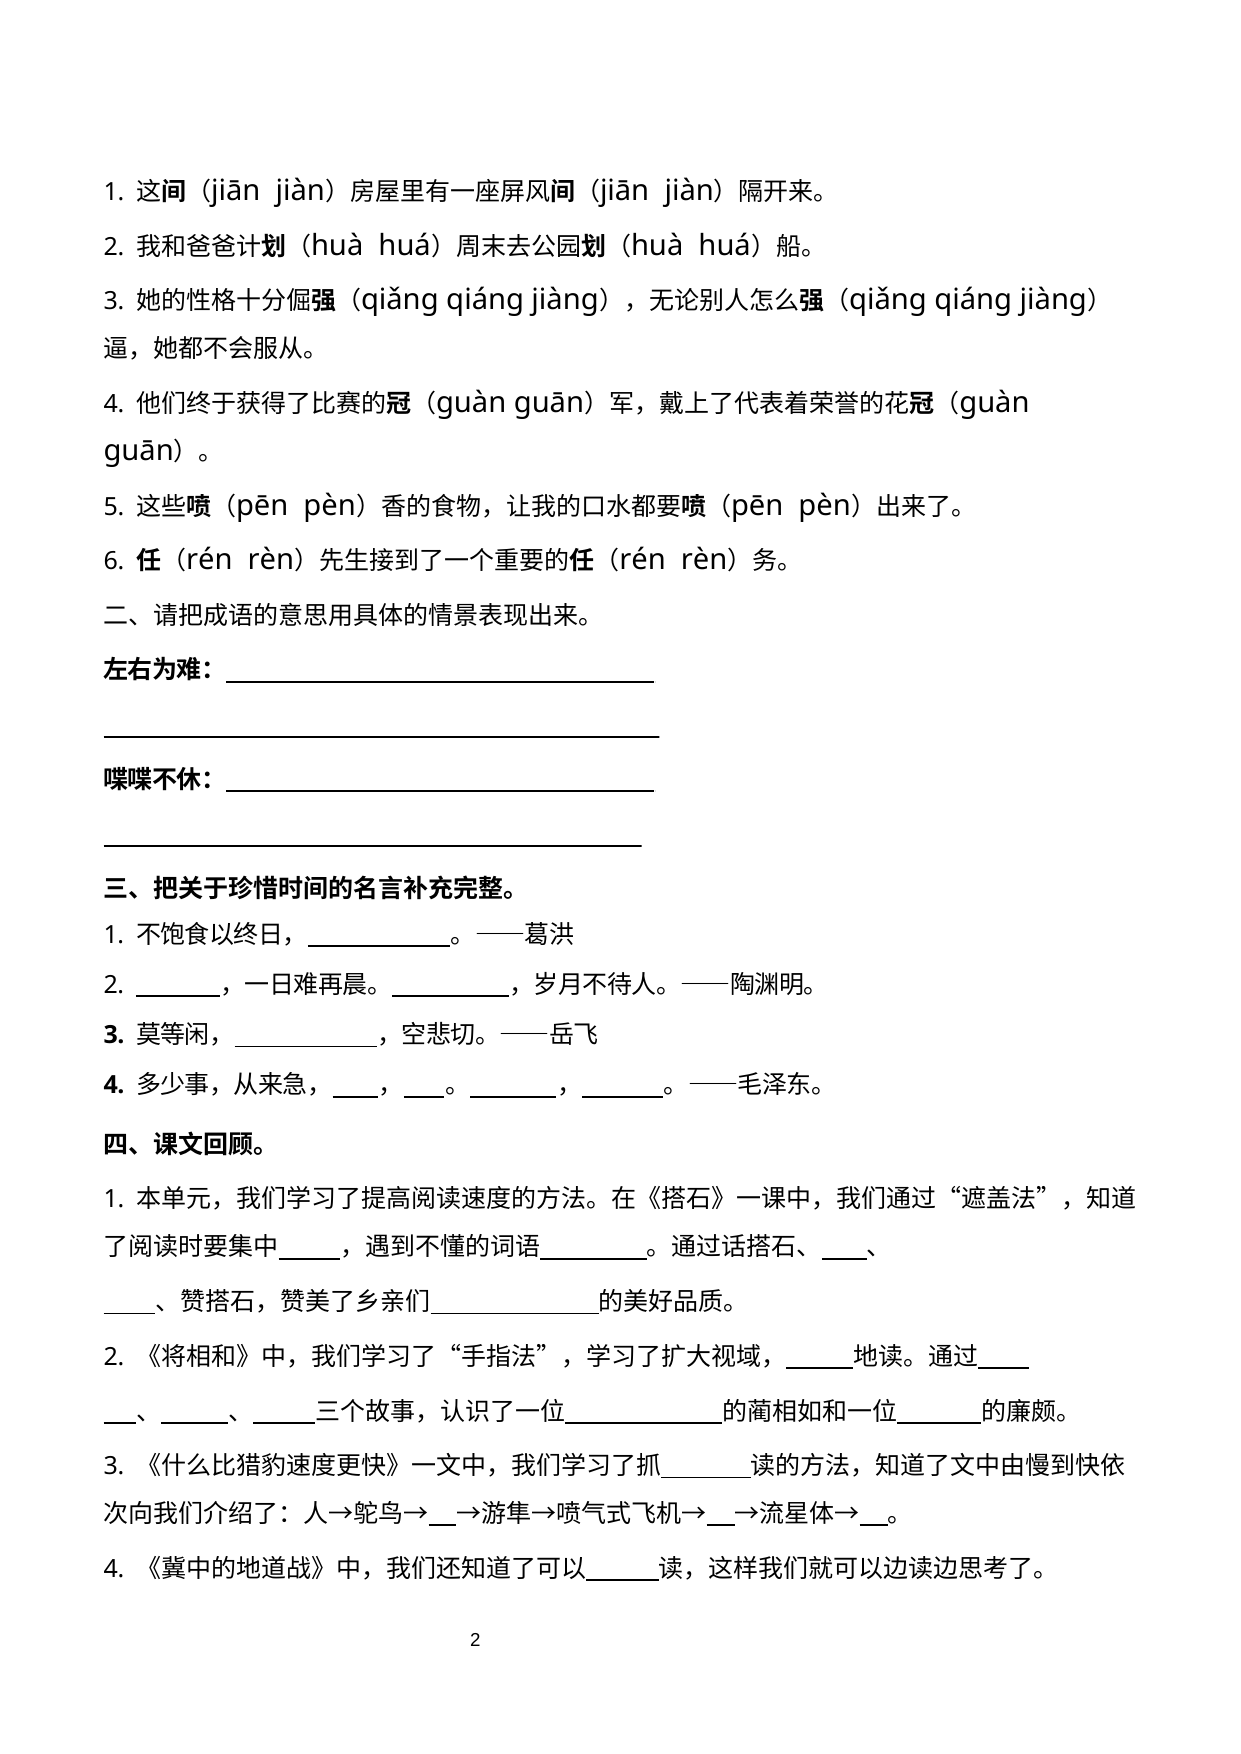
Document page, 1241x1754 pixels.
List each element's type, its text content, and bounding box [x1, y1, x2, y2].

list 《将相和》中，我们学习了“手指法”，学习了扩大视域， 地读。通过 [103, 1327, 1137, 1375]
list 本单元，我们学习了提高阅读速度的方法。在《搭石》一课中，我们通过“遮盖法”，知道了阅读时要集中 ，遇到不懂的词语 。通过话搭石、 、 [103, 1169, 1137, 1265]
list 课文回顾。 [103, 1115, 1137, 1163]
list 《什么比猎豹速度更快》一文中，我们学习了抓 读的方法，知道了文中由慢到快依次向我们介绍了：人→鸵鸟→ →游隼→喷气式飞机→ →流星体→ 。 [103, 1436, 1137, 1532]
list 把关于珍惜时间的名言补充完整。 [103, 859, 1137, 907]
list 左右为难： [103, 641, 1137, 688]
list 这些喷（pēn pèn）香的食物，让我的口水都要喷（pēn pèn）出来了。 [103, 477, 1137, 524]
list 任（rén rèn）先生接到了一个重要的任（rén rèn）务。 [103, 531, 1137, 579]
list 、 、 三个故事，认识了一位 的蔺相如和一位 的廉颇。 [103, 1382, 1137, 1429]
list 请把成语的意思用具体的情景表现出来。 [103, 586, 1137, 634]
list 她的性格十分倔强（qiǎnɡ qiánɡ jiànɡ），无论别人怎么强（qiǎnɡ qiánɡ jiànɡ）逼，她都不会服从。 [103, 271, 1137, 367]
list 、赞搭石，赞美了乡亲们 的美好品质。 [103, 1272, 1137, 1320]
list 莫等闲， ，空悲切。——岳飞 [103, 1014, 1137, 1051]
list 他们终于获得了比赛的冠（ɡuàn ɡuān）军，戴上了代表着荣誉的花冠（ɡuàn ɡuān）。 [103, 374, 1137, 470]
list ，一日难再晨。 ，岁月不待人。——陶渊明。 [103, 964, 1137, 1001]
list 不饱食以终日， 。——葛洪 [103, 914, 1137, 950]
list 多少事，从来急， ， 。 ， 。——毛泽东。 [103, 1065, 1137, 1101]
list 《冀中的地道战》中，我们还知道了可以 读，这样我们就可以边读边思考了。 [103, 1539, 1137, 1587]
list 喋喋不休： [103, 750, 1137, 798]
list 我和爸爸计划（huà huá）周末去公园划（huà huá）船。 [103, 217, 1137, 264]
list 这间（jiān jiàn）房屋里有一座屏风间（jiān jiàn）隔开来。 [103, 162, 1137, 210]
